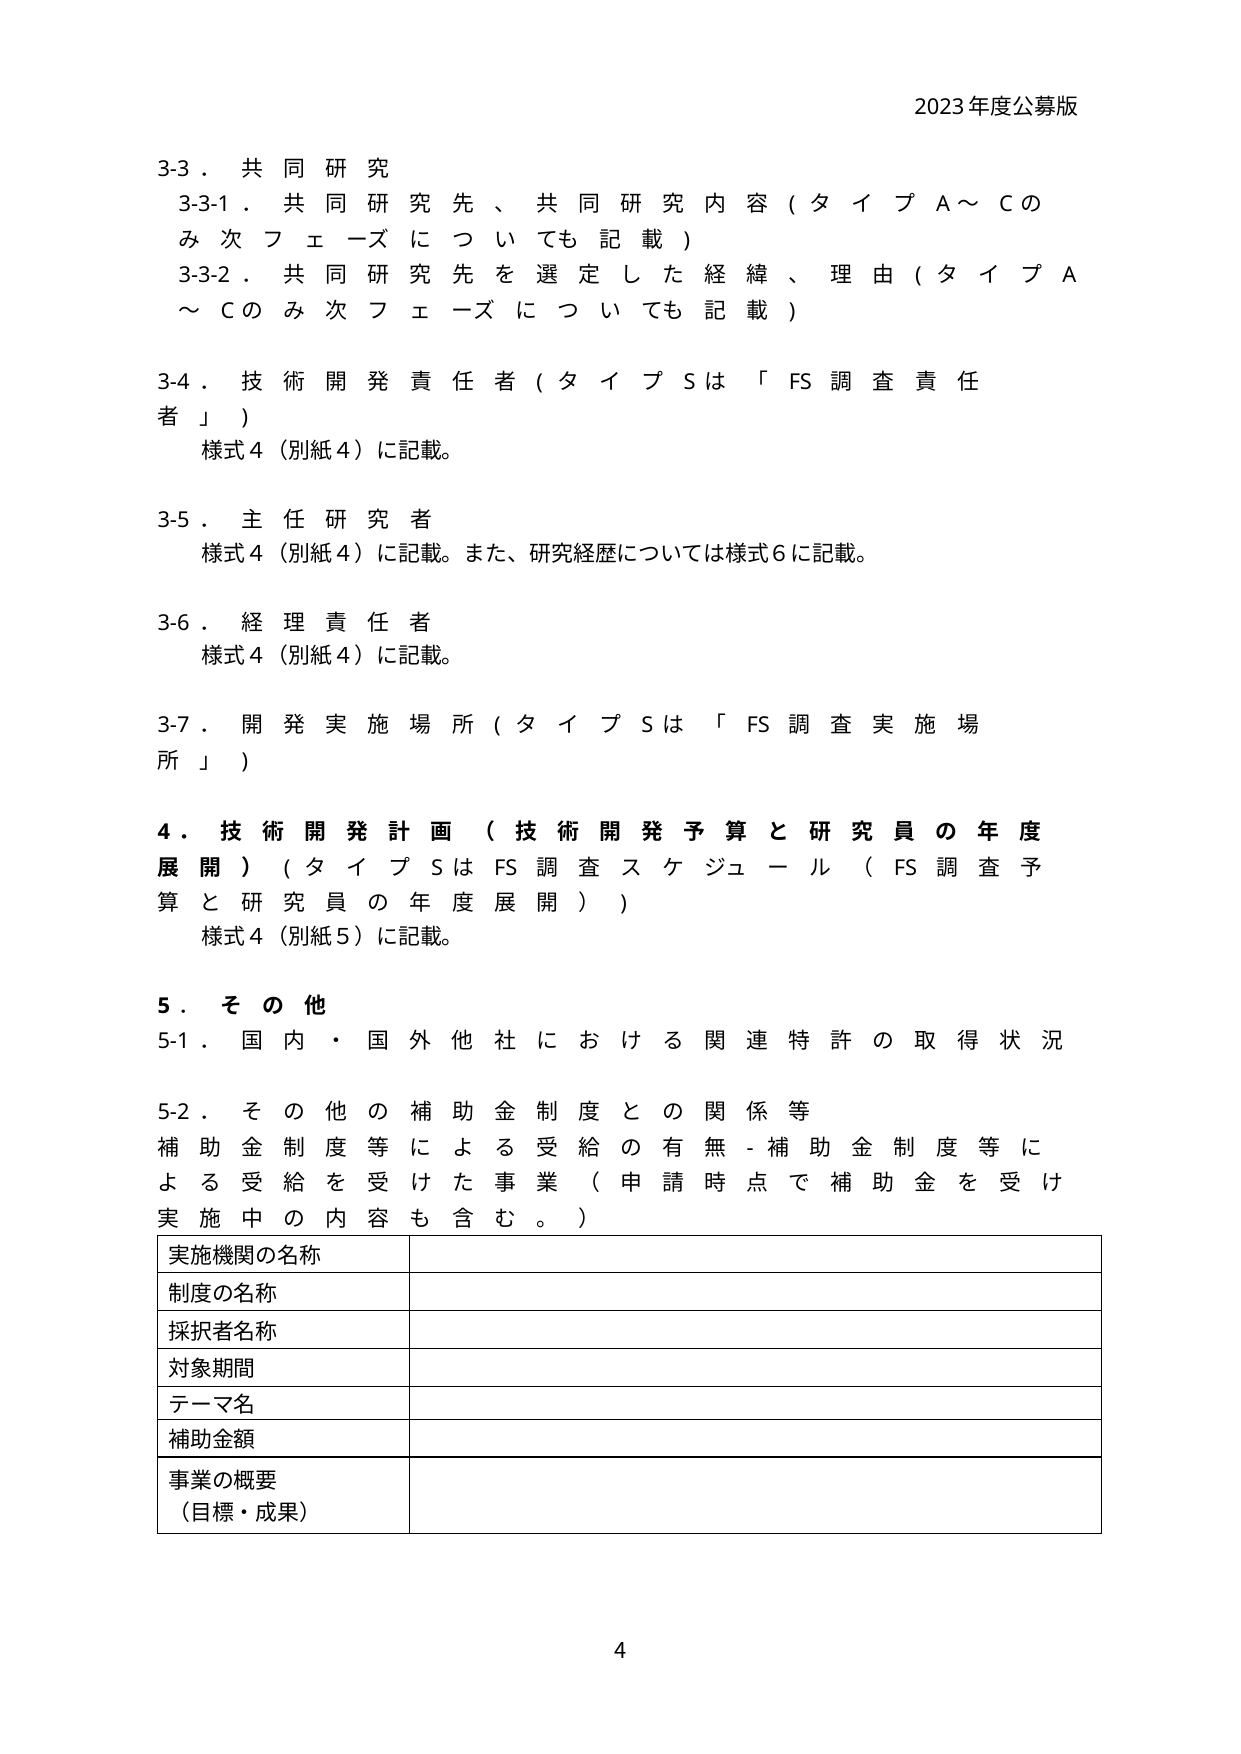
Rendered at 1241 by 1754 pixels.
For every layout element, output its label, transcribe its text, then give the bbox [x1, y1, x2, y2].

text 4．技術開発計画（技術開発予算と研究員の年度展開）(タイプS はFS調査スケジュール（FS調査予算と研究員の年度展開）) [157, 812, 1083, 919]
text 様式４（別紙４）に記載。また、研究経歴については様式６に記載。 [157, 536, 1083, 567]
text 5-1．国内・国外他社における関連特許の取得状況 [157, 1021, 1083, 1057]
text 様式４（別紙５）に記載。 [157, 919, 1083, 950]
table_cell [410, 1387, 1101, 1418]
table_cell 事業の概要 （目標・成果） [158, 1458, 409, 1532]
text 5-2．その他の補助金制度との関係等 [157, 1092, 1083, 1128]
text 3-5．主任研究者 [157, 500, 1083, 536]
table_cell 補助金額 [158, 1420, 409, 1456]
text 3-3-1．共同研究先、共同研究内容(タイプA～Cのみ次フェーズについても記載) [172, 184, 1083, 255]
table_cell [410, 1349, 1101, 1386]
table_cell [410, 1273, 1101, 1310]
text 3-7．開発実施場所(タイプS は「FS調査実施場所」) [157, 706, 1083, 777]
table_cell 採択者名称 [158, 1311, 409, 1348]
text 3-4．技術開発責任者(タイプS は「FS調査責任者」) [157, 362, 1083, 433]
text 様式４（別紙４）に記載。 [157, 638, 1083, 670]
table_cell [410, 1458, 1101, 1532]
table_cell [410, 1311, 1101, 1348]
table_header [410, 1236, 1101, 1272]
table_cell [410, 1420, 1101, 1456]
text 3-3-2．共同研究先を選定した経緯、理由(タイプA～Cのみ次フェーズについても記載) [172, 255, 1083, 326]
text 様式４（別紙４）に記載。 [157, 433, 1083, 464]
text 3-6．経理責任者 [157, 603, 1083, 638]
text 3-3．共同研究 [157, 149, 1083, 184]
text 補助金制度等による受給の有無-補助金制度等による受給を受けた事業（申請時点で補助金を受け実施中の内容も含む。） [157, 1128, 1083, 1234]
table_cell 制度の名称 [158, 1273, 409, 1310]
table_cell テーマ名 [158, 1387, 409, 1418]
table_cell 対象期間 [158, 1349, 409, 1386]
table_header 実施機関の名称 [158, 1236, 409, 1272]
text 5．その他 [157, 986, 1068, 1021]
